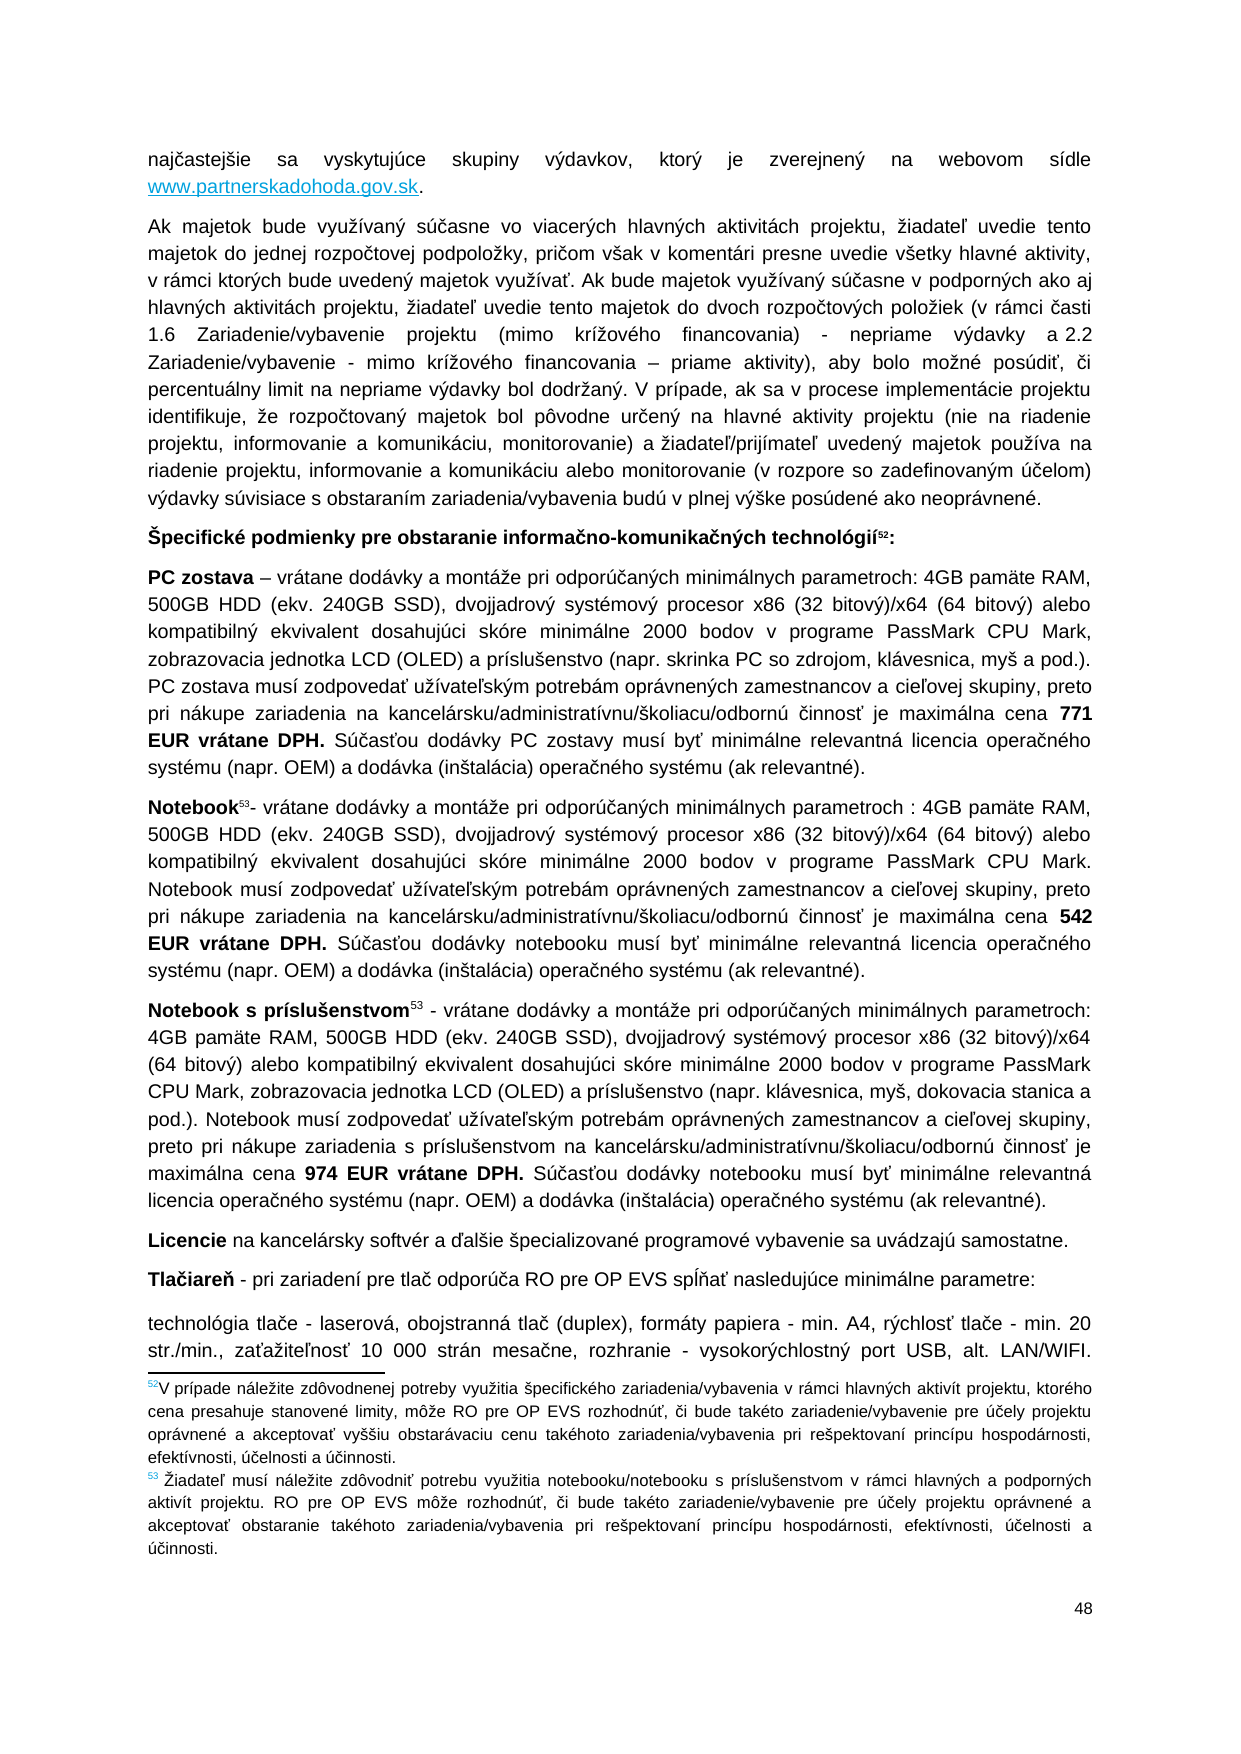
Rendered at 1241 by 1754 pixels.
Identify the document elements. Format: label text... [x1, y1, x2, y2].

text Licencie na kancelársky softvér a ďalšie špecializované programové vybavenie sa uvádzajú samostatne. [148, 1229, 1092, 1251]
text Žiadateľ/prijímateľ preukáže spôsob výpočtu nárokovanej časti výdavku. Metódy na výpočet pomernej časti zariadenia/vybavenia sú bližšie uvedené v Metodickom pokyne CKO č. 6 k pravidlám oprávnenosti pre najčastejšie sa vyskytujúce skupiny výdavkov, ktorý je zverejnený na webovom sídle www.partnerskadohoda.gov.sk. [148, 148, 1092, 198]
text Tlačiareň - pri zariadení pre tlač odporúča RO pre OP EVS spĺňať nasledujúce minimálne parametre: [148, 1268, 1092, 1291]
text Špecifické podmienky pre obstaranie informačno-komunikačných technológií: [148, 526, 1092, 549]
text Ak majetok bude využívaný súčasne vo viacerých hlavných aktivitách projektu, žiadateľ uvedie tento majetok do jednej rozpočtovej podpoložky, pričom však v komentári presne uvedie všetky hlavné aktivity, v rámci ktorých bude uvedený majetok využívať. Ak bude majetok využívaný súčasne v podporných ako aj hlavných aktivitách projektu, žiadateľ uvedie tento majetok do dvoch rozpočtových položiek (v rámci časti 1.6 Zariadenie/vybavenie projektu (mimo krížového financovania) - nepriame výdavky a 2.2 Zariadenie/vybavenie - mimo krížového financovania – priame aktivity), aby bolo možné posúdiť, či percentuálny limit na nepriame výdavky bol dodržaný. V prípade, ak sa v procese implementácie projektu identifikuje, že rozpočtovaný majetok bol pôvodne určený na hlavné aktivity projektu (nie na riadenie projektu, informovanie a komunikáciu, monitorovanie) a žiadateľ/prijímateľ uvedený majetok používa na riadenie projektu, informovanie a komunikáciu alebo monitorovanie (v rozpore so zadefinovaným účelom) výdavky súvisiace s obstaraním zariadenia/vybavenia budú v plnej výške posúdené ako neoprávnené. [148, 214, 1092, 509]
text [148, 1312, 1092, 1362]
text Notebook s príslušenstvom53 - vrátane dodávky a montáže pri odporúčaných minimálnych parametroch: 4GB pamäte RAM, 500GB HDD (ekv. 240GB SSD), dvojjadrový systémový procesor x86 (32 bitový)/x64 (64 bitový) alebo kompatibilný ekvivalent dosahujúci skóre minimálne 2000 bodov v programe PassMark CPU Mark, zobrazovacia jednotka LCD (OLED) a príslušenstvo (napr. klávesnica, myš, dokovacia stanica a pod.). Notebook musí zodpovedať užívateľským potrebám oprávnených zamestnancov a cieľovej skupiny, preto pri nákupe zariadenia s príslušenstvom na kancelársku/administratívnu/školiacu/odbornú činnosť je maximálna cena 974 EUR vrátane DPH. Súčasťou dodávky notebooku musí byť minimálne relevantná licencia operačného systému (napr. OEM) a dodávka (inštalácia) operačného systému (ak relevantné). [148, 999, 1092, 1212]
text Notebook- vrátane dodávky a montáže pri odporúčaných minimálnych parametroch : 4GB pamäte RAM, 500GB HDD (ekv. 240GB SSD), dvojjadrový systémový procesor x86 (32 bitový)/x64 (64 bitový) alebo kompatibilný ekvivalent dosahujúci skóre minimálne 2000 bodov v programe PassMark CPU Mark. Notebook musí zodpovedať užívateľským potrebám oprávnených zamestnancov a cieľovej skupiny, preto pri nákupe zariadenia na kancelársku/administratívnu/školiacu/odbornú činnosť je maximálna cena 542 EUR vrátane DPH. Súčasťou dodávky notebooku musí byť minimálne relevantná licencia operačného systému (napr. OEM) a dodávka (inštalácia) operačného systému (ak relevantné). [148, 796, 1092, 982]
text PC zostava – vrátane dodávky a montáže pri odporúčaných minimálnych parametroch: 4GB pamäte RAM, 500GB HDD (ekv. 240GB SSD), dvojjadrový systémový procesor x86 (32 bitový)/x64 (64 bitový) alebo kompatibilný ekvivalent dosahujúci skóre minimálne 2000 bodov v programe PassMark CPU Mark, zobrazovacia jednotka LCD (OLED) a príslušenstvo (napr. skrinka PC so zdrojom, klávesnica, myš a pod.). PC zostava musí zodpovedať užívateľským potrebám oprávnených zamestnancov a cieľovej skupiny, preto pri nákupe zariadenia na kancelársku/administratívnu/školiacu/odbornú činnosť je maximálna cena 771 EUR vrátane DPH. Súčasťou dodávky PC zostavy musí byť minimálne relevantná licencia operačného systému (napr. OEM) a dodávka (inštalácia) operačného systému (ak relevantné). [148, 566, 1092, 779]
